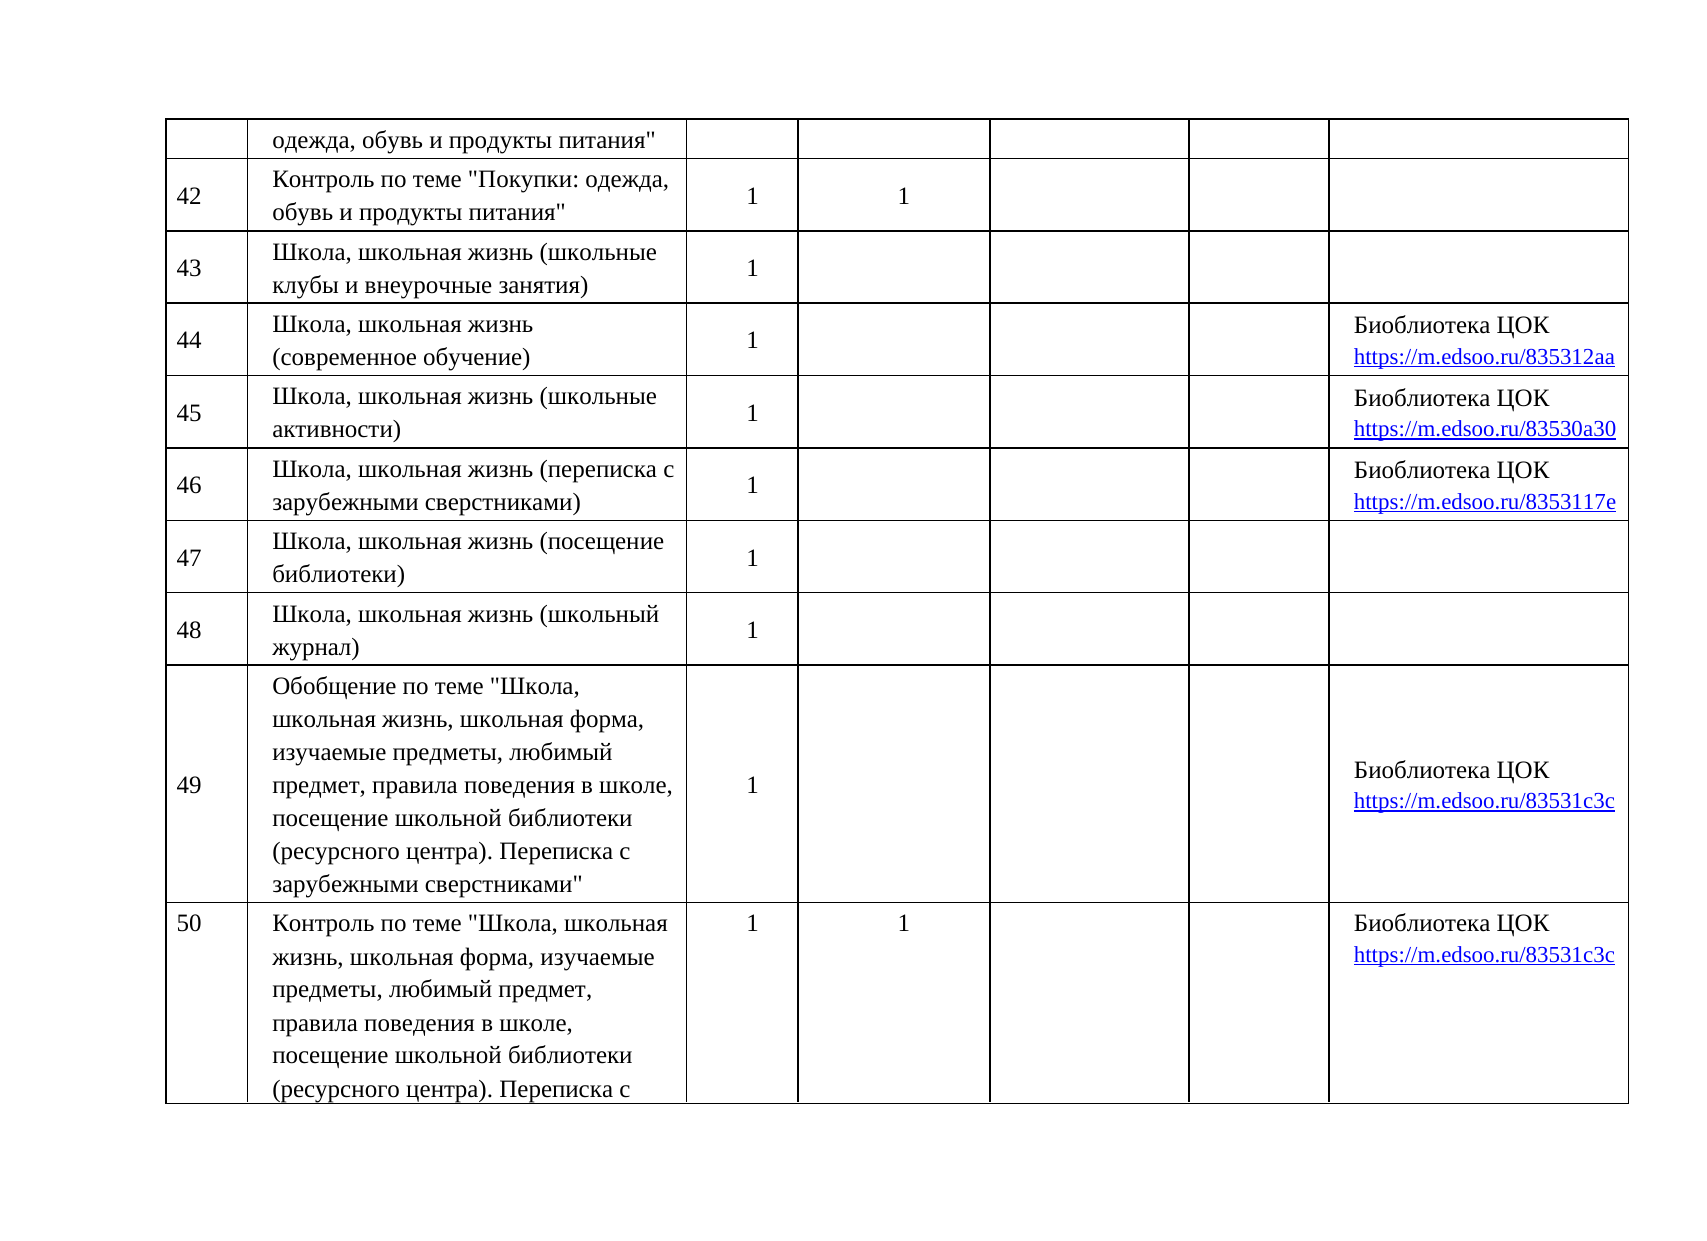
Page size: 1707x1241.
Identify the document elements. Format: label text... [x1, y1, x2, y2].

table_cell 1 [799, 903, 989, 1102]
table_cell [991, 593, 1188, 664]
table_cell 45 [167, 376, 247, 447]
table_cell Школа, школьная жизнь (школьные клубы и внеурочные занятия) [248, 232, 686, 302]
table_cell Школа, школьная жизнь (посещение библиотеки) [248, 521, 686, 592]
table_cell 1 [687, 593, 797, 664]
table_cell [1190, 903, 1328, 1102]
table_cell 49 [167, 666, 247, 902]
table_cell 48 [167, 593, 247, 664]
table_cell Биоблиотека ЦОК https://m.edsoo.ru/83530a30 [1330, 376, 1628, 447]
table_cell [991, 521, 1188, 592]
table_cell [799, 593, 989, 664]
table_cell [991, 903, 1188, 1102]
table_cell Биоблиотека ЦОК https://m.edsoo.ru/835312aa [1330, 304, 1628, 375]
table_cell [991, 304, 1188, 375]
table_cell 1 [687, 903, 797, 1102]
table_cell [1190, 666, 1328, 902]
table_cell Биоблиотека ЦОК https://m.edsoo.ru/83531c3c [1330, 666, 1628, 902]
table_cell [991, 376, 1188, 447]
table_cell 1 [687, 159, 797, 230]
table_cell [799, 376, 989, 447]
table_cell [799, 521, 989, 592]
table_cell [799, 449, 989, 519]
table_cell [799, 666, 989, 902]
table_cell [1190, 159, 1328, 230]
table_cell [799, 120, 989, 157]
table_cell [991, 159, 1188, 230]
table_cell [1190, 232, 1328, 302]
table_cell [1190, 120, 1328, 157]
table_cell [248, 120, 686, 157]
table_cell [248, 903, 686, 1102]
table_cell [1190, 521, 1328, 592]
table_cell 47 [167, 521, 247, 592]
table_cell 41 [167, 120, 247, 157]
table_cell [1190, 449, 1328, 519]
table_cell [991, 449, 1188, 519]
table_cell [1190, 593, 1328, 664]
table_cell 1 [687, 232, 797, 302]
table_cell [991, 120, 1188, 157]
table_cell 43 [167, 232, 247, 302]
table_cell Школа, школьная жизнь (современное обучение) [248, 304, 686, 375]
table_cell Биоблиотека ЦОК https://m.edsoo.ru/8353117e [1330, 449, 1628, 519]
table_cell [1330, 120, 1628, 157]
table_cell 50 [167, 903, 247, 1102]
table_cell 1 [687, 449, 797, 519]
table_cell [991, 666, 1188, 902]
table_cell [1190, 376, 1328, 447]
table_cell Школа, школьная жизнь (школьный журнал) [248, 593, 686, 664]
table_cell 44 [167, 304, 247, 375]
table_cell 1 [687, 376, 797, 447]
table_cell Школа, школьная жизнь (переписка с зарубежными сверстниками) [248, 449, 686, 519]
table_cell [1330, 232, 1628, 302]
table_cell [1330, 159, 1628, 230]
table_cell Контроль по теме "Покупки: одежда, обувь и продукты питания" [248, 159, 686, 230]
table_cell 42 [167, 159, 247, 230]
table_cell 1 [687, 521, 797, 592]
table_cell Обобщение по теме "Школа, школьная жизнь, школьная форма, изучаемые предметы, любимый предмет, правила поведения в школе, посещение школьной библиотеки (ресурсного центра). Переписка с зарубежными сверстниками" [248, 666, 686, 902]
table_cell 1 [687, 666, 797, 902]
table_cell [799, 304, 989, 375]
table_cell [799, 232, 989, 302]
table_cell Школа, школьная жизнь (школьные активности) [248, 376, 686, 447]
table_cell 1 [687, 304, 797, 375]
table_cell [1330, 903, 1628, 1102]
table_cell [1330, 521, 1628, 592]
table_cell 1 [799, 159, 989, 230]
table_cell 1 [687, 120, 797, 157]
table_cell 46 [167, 449, 247, 519]
table_cell [1330, 593, 1628, 664]
table_cell [991, 232, 1188, 302]
table_cell [1190, 304, 1328, 375]
